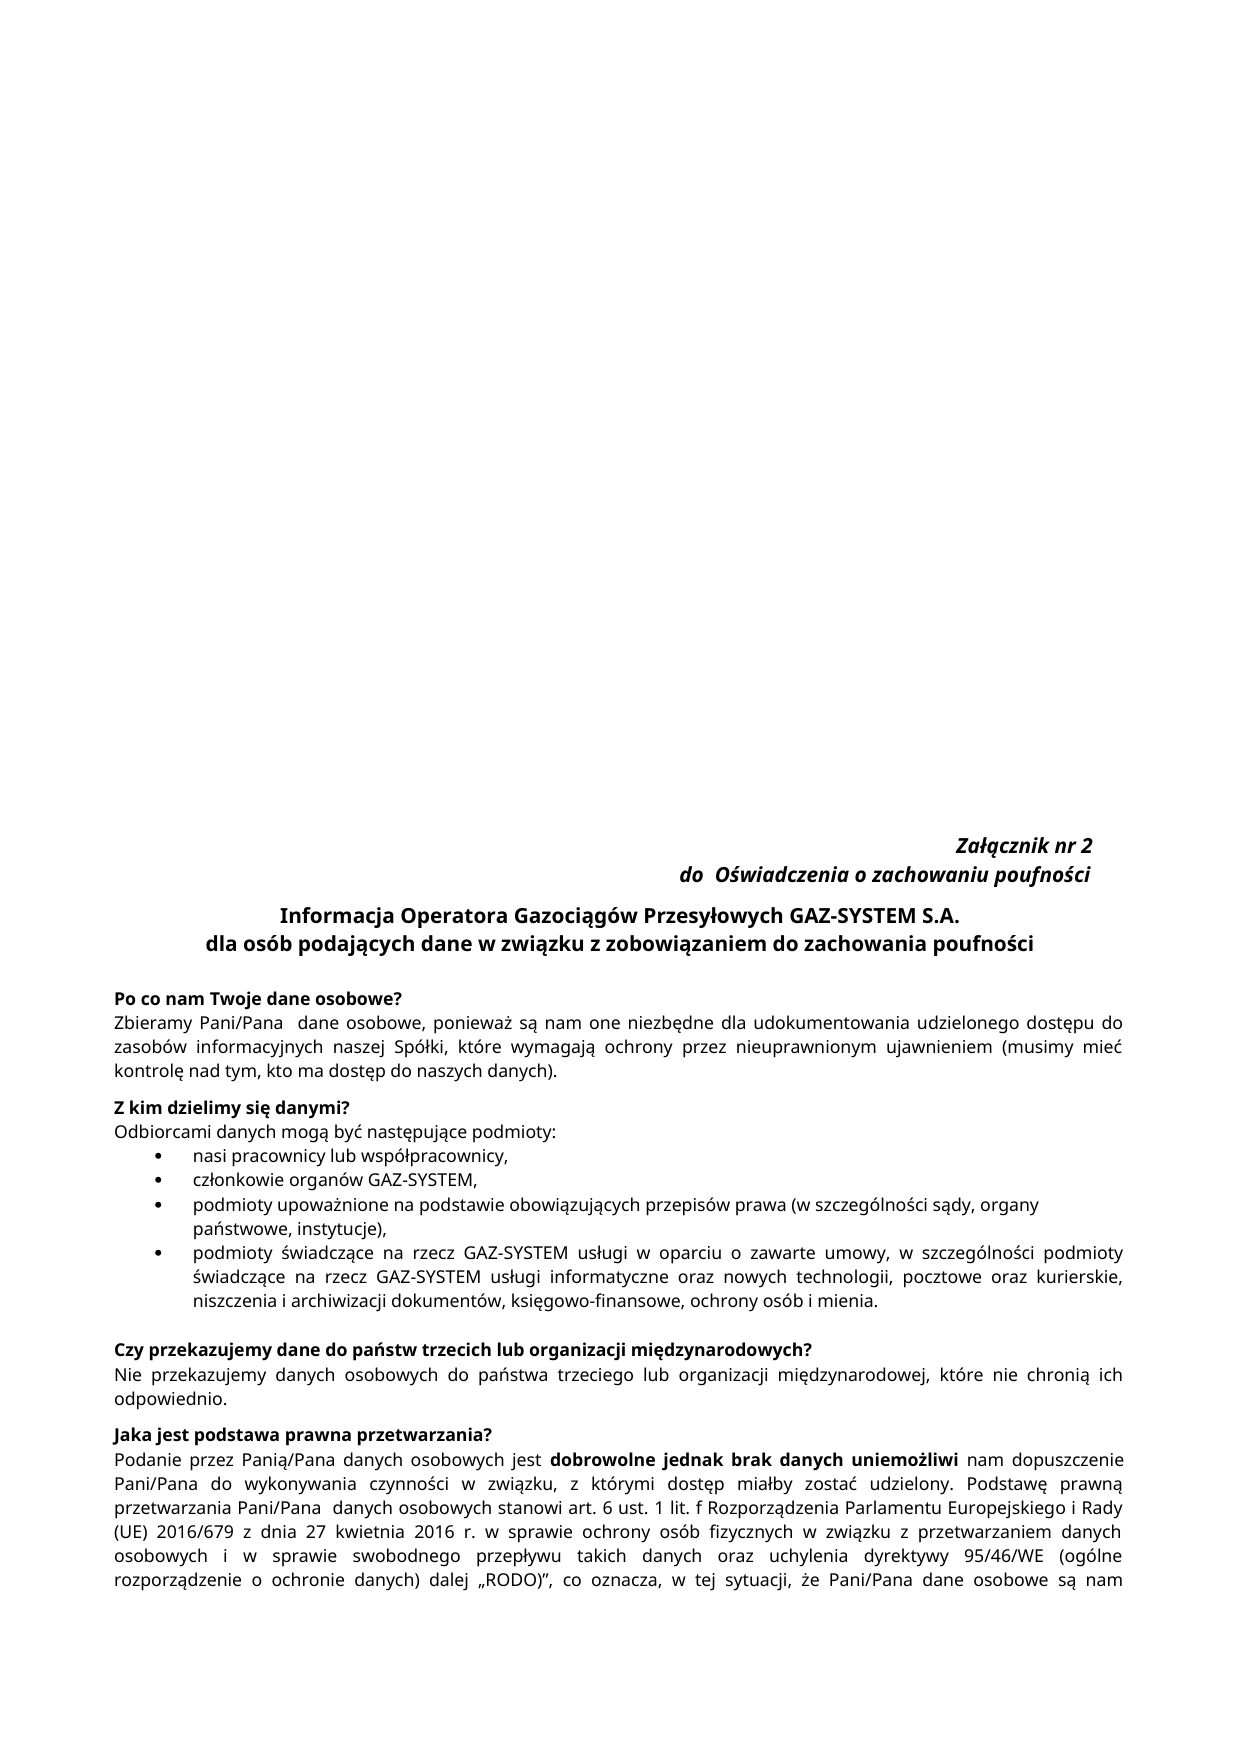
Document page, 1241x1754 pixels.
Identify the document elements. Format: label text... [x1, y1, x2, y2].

text dla osób podających dane w związku z zobowiązaniem do zachowania poufności [148, 929, 1093, 958]
text Załącznik nr 2 [148, 831, 1093, 860]
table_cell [103, 1423, 1135, 1592]
text do Oświadczenia o zachowaniu poufności [148, 860, 1093, 888]
table_header Po co nam Twoje dane osobowe? Zbieramy Pani/Pana dane osobowe, ponieważ są nam one niezbędne dla udokumentowania udzielonego dostępu do zasobów informacyjnych naszej Spółki, które wymagają ochrony przez nieuprawnionym ujawnieniem (musimy mieć kontrolę nad tym, kto ma dostęp do naszych danych). [103, 986, 1135, 1095]
text Informacja Operatora Gazociągów Przesyłowych GAZ-SYSTEM S.A. [148, 901, 1093, 929]
table_cell Czy przekazujemy dane do państw trzecich lub organizacji międzynarodowych? Nie przekazujemy danych osobowych do państwa trzeciego lub organizacji międzynarodowej, które nie chronią ich odpowiednio. [103, 1325, 1135, 1423]
table_cell Z kim dzielimy się danymi? Odbiorcami danych mogą być następujące podmioty: nasi pracownicy lub współpracownicy, członkowie organów GAZ-SYSTEM, podmioty upoważnione na podstawie obowiązujących przepisów prawa (w szczególności sądy, organy państwowe, instytucje), podmioty świadczące na rzecz GAZ-SYSTEM usługi w oparciu o zawarte umowy, w szczególności podmioty świadczące na rzecz GAZ-SYSTEM usługi informatyczne oraz nowych technologii, pocztowe oraz kurierskie, niszczenia i archiwizacji dokumentów, księgowo-finansowe, ochrony osób i mienia. [103, 1095, 1135, 1325]
